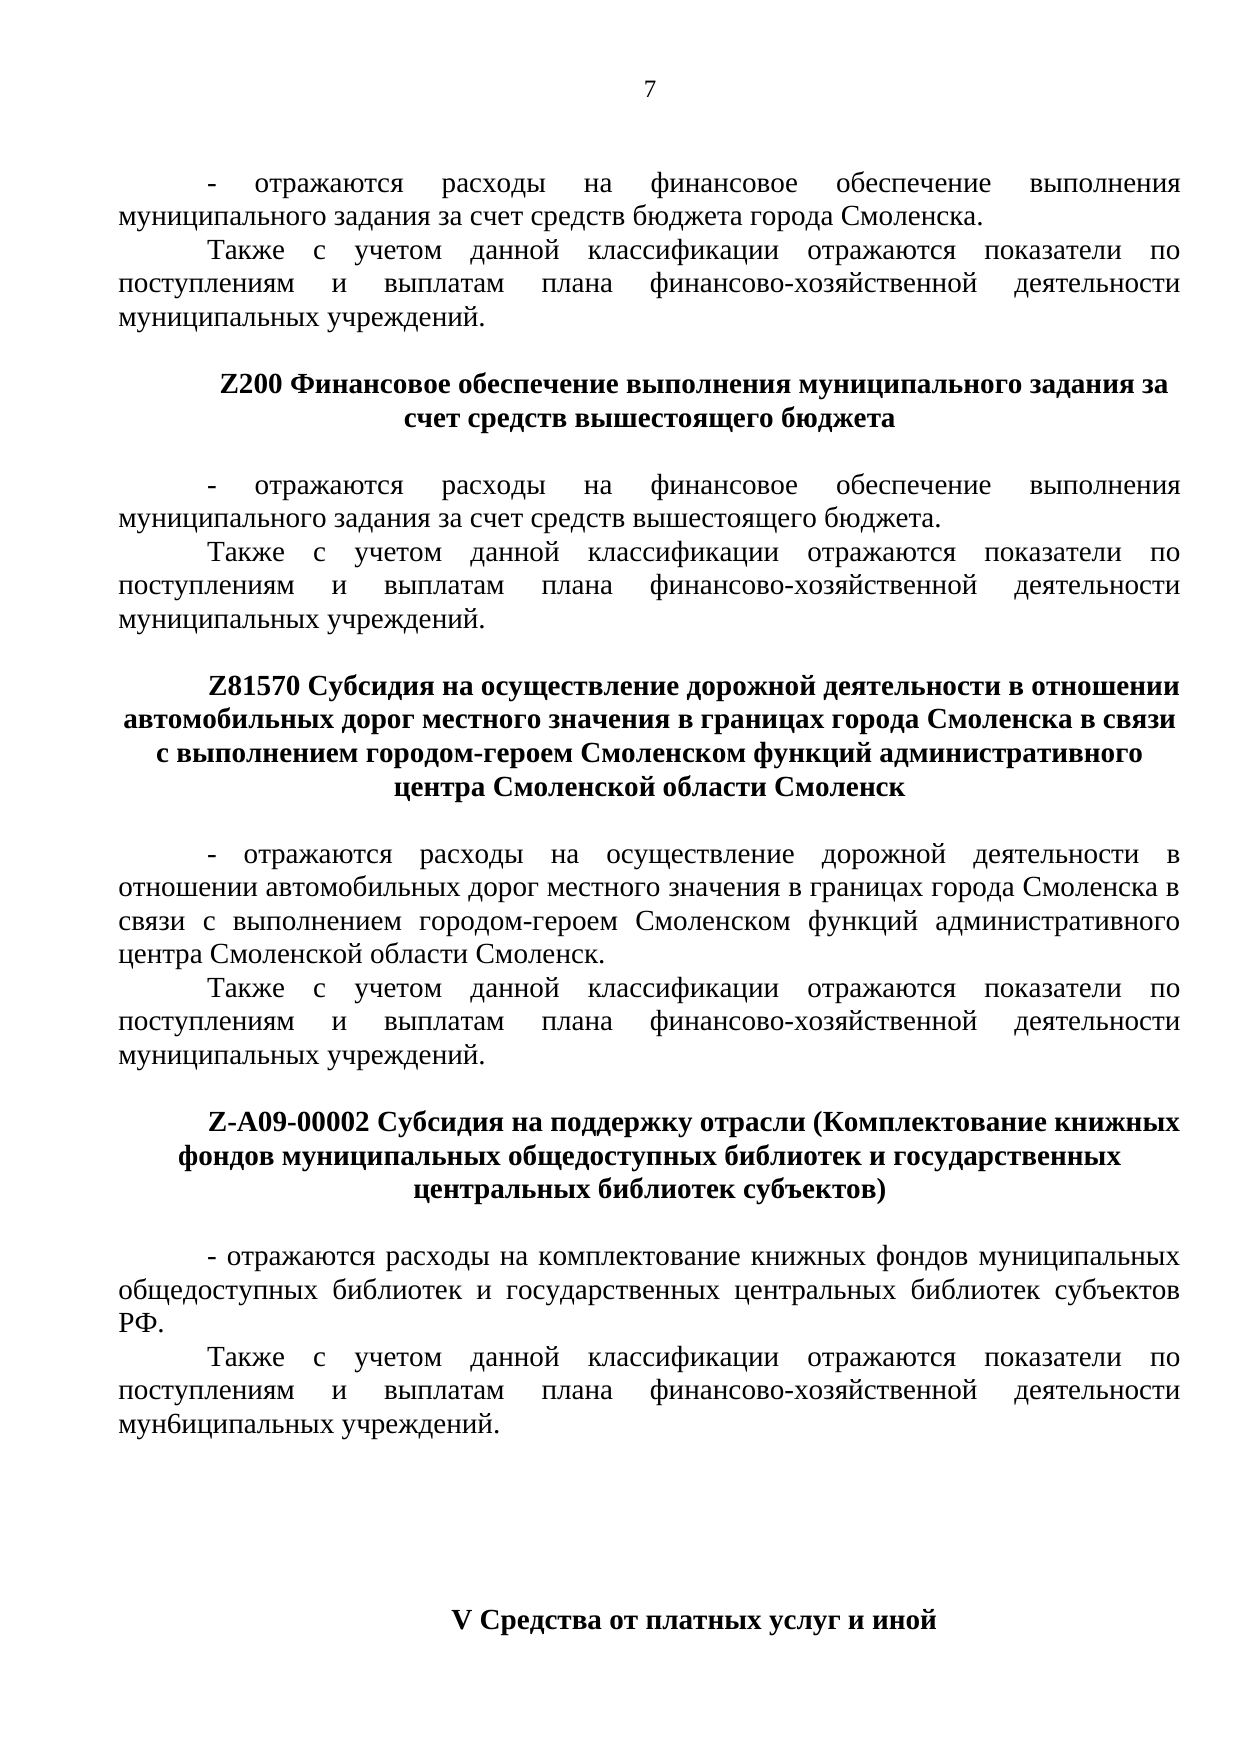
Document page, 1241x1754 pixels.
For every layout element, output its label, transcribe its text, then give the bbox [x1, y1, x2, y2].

text Z200 Финансовое обеспечение выполнения муниципального задания за счет средств вышестоящего бюджета [118, 366, 1181, 433]
text - отражаются расходы на осуществление дорожной деятельности в отношении автомобильных дорог местного значения в границах города Смоленска в связи с выполнением городом-героем Смоленском функций административного центра Смоленской области Смоленск. [118, 836, 1181, 970]
text - отражаются расходы на финансовое обеспечение выполнения муниципального задания за счет средств бюджета города Смоленска. [118, 165, 1181, 232]
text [118, 232, 1181, 333]
text Z-А09-00002 Субсидия на поддержку отрасли (Комплектование книжных фондов муниципальных общедоступных библиотек и государственных центральных библиотек субъектов) [118, 1104, 1181, 1205]
text - отражаются расходы на комплектование книжных фондов муниципальных общедоступных библиотек и государственных центральных библиотек субъектов РФ. [118, 1238, 1181, 1339]
text Z81570 Субсидия на осуществление дорожной деятельности в отношении автомобильных дорог местного значения в границах города Смоленска в связи с выполнением городом-героем Смоленском функций административного центра Смоленской области Смоленск [118, 668, 1181, 802]
text - отражаются расходы на финансовое обеспечение выполнения муниципального задания за счет средств вышестоящего бюджета. [118, 467, 1181, 534]
text V Средства от платных услуг и иной [118, 1602, 1181, 1636]
text Также с учетом данной классификации отражаются показатели по поступлениям и выплатам плана финансово-хозяйственной деятельности мун6иципальных учреждений. [118, 1339, 1181, 1439]
